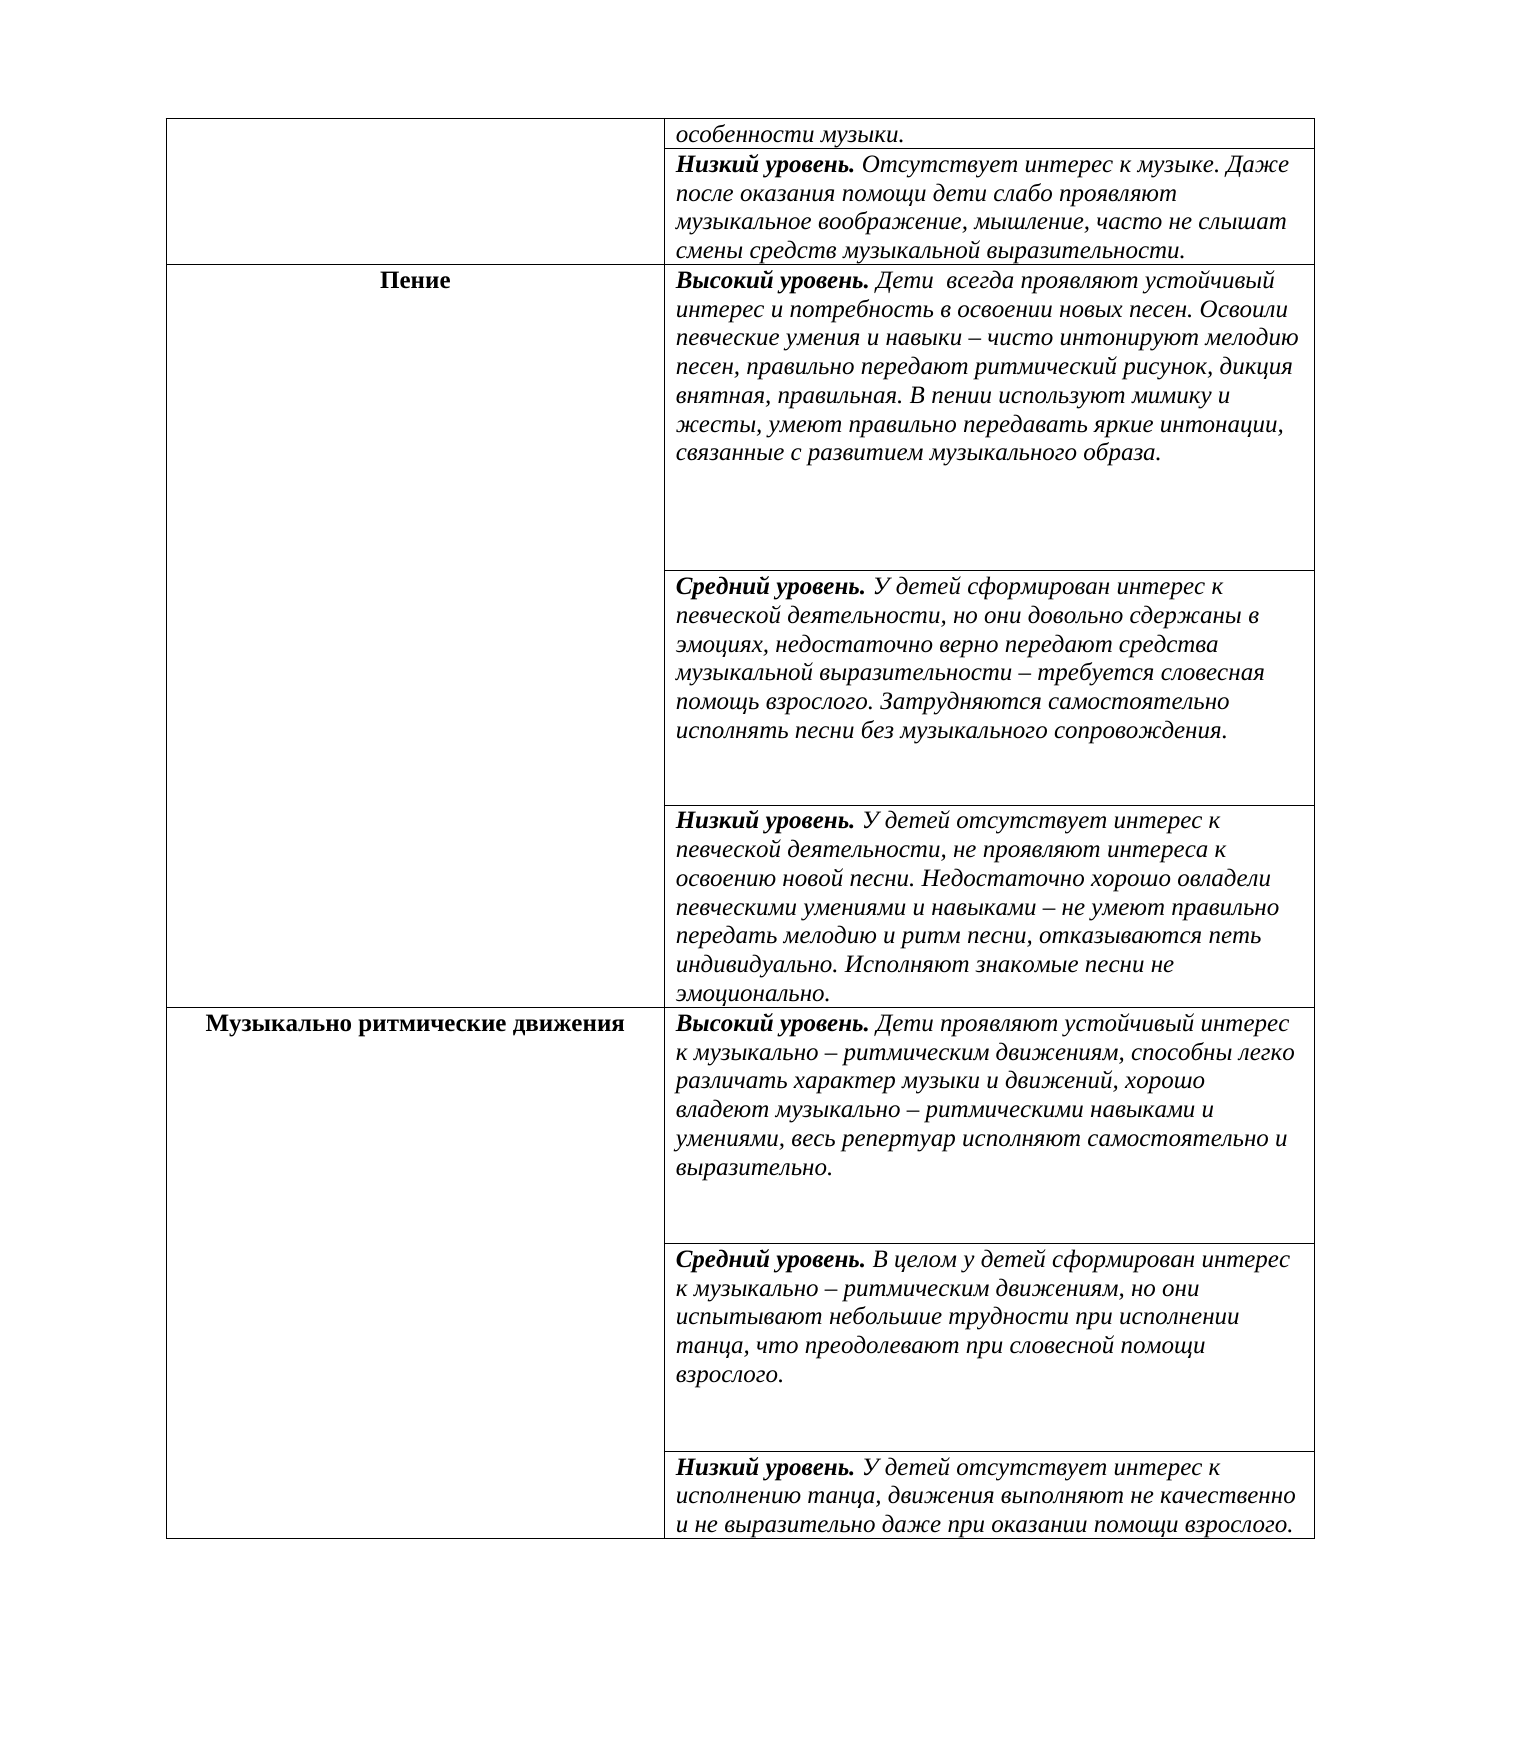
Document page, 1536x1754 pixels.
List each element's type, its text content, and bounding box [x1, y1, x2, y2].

table_cell Низкий уровень. У детей отсутствует интерес к певческой деятельности, не проявляют интереса к освоению новой песни. Недостаточно хорошо овладели певческими умениями и навыками – не умеют правильно передать мелодию и ритм песни, отказываются петь индивидуально. Исполняют знакомые песни не эмоционально. [665, 806, 1314, 1007]
table_cell Музыкально ритмические движения [167, 1008, 664, 1538]
table_cell Средний уровень. В целом у детей сформирован интерес к музыкально – ритмическим движениям, но они испытывают небольшие трудности при исполнении танца, что преодолевают при словесной помощи взрослого. [665, 1244, 1314, 1451]
table_cell Высокий уровень. Дети проявляют устойчивый интерес к музыкально – ритмическим движениям, способны легко различать характер музыки и движений, хорошо владеют музыкально – ритмическими навыками и умениями, весь репертуар исполняют самостоятельно и выразительно. [665, 1008, 1314, 1243]
table_cell Высокий уровень. Дети всегда проявляют устойчивый интерес и потребность в освоении новых песен. Освоили певческие умения и навыки – чисто интонируют мелодию песен, правильно передают ритмический рисунок, дикция внятная, правильная. В пении используют мимику и жесты, умеют правильно передавать яркие интонации, связанные с развитием музыкального образа. [665, 265, 1314, 570]
table_cell Средний уровень. У детей сформирован интерес к певческой деятельности, но они довольно сдержаны в эмоциях, недостаточно верно передают средства музыкальной выразительности – требуется словесная помощь взрослого. Затрудняются самостоятельно исполнять песни без музыкального сопровождения. [665, 571, 1314, 804]
table_cell Низкий уровень. Отсутствует интерес к музыке. Даже после оказания помощи дети слабо проявляют музыкальное воображение, мышление, часто не слышат смены средств музыкальной выразительности. [665, 149, 1314, 264]
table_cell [665, 119, 1314, 148]
table_cell Пение [167, 265, 664, 1007]
table_cell Низкий уровень. У детей отсутствует интерес к исполнению танца, движения выполняют не качественно и не выразительно даже при оказании помощи взрослого. [665, 1452, 1314, 1538]
